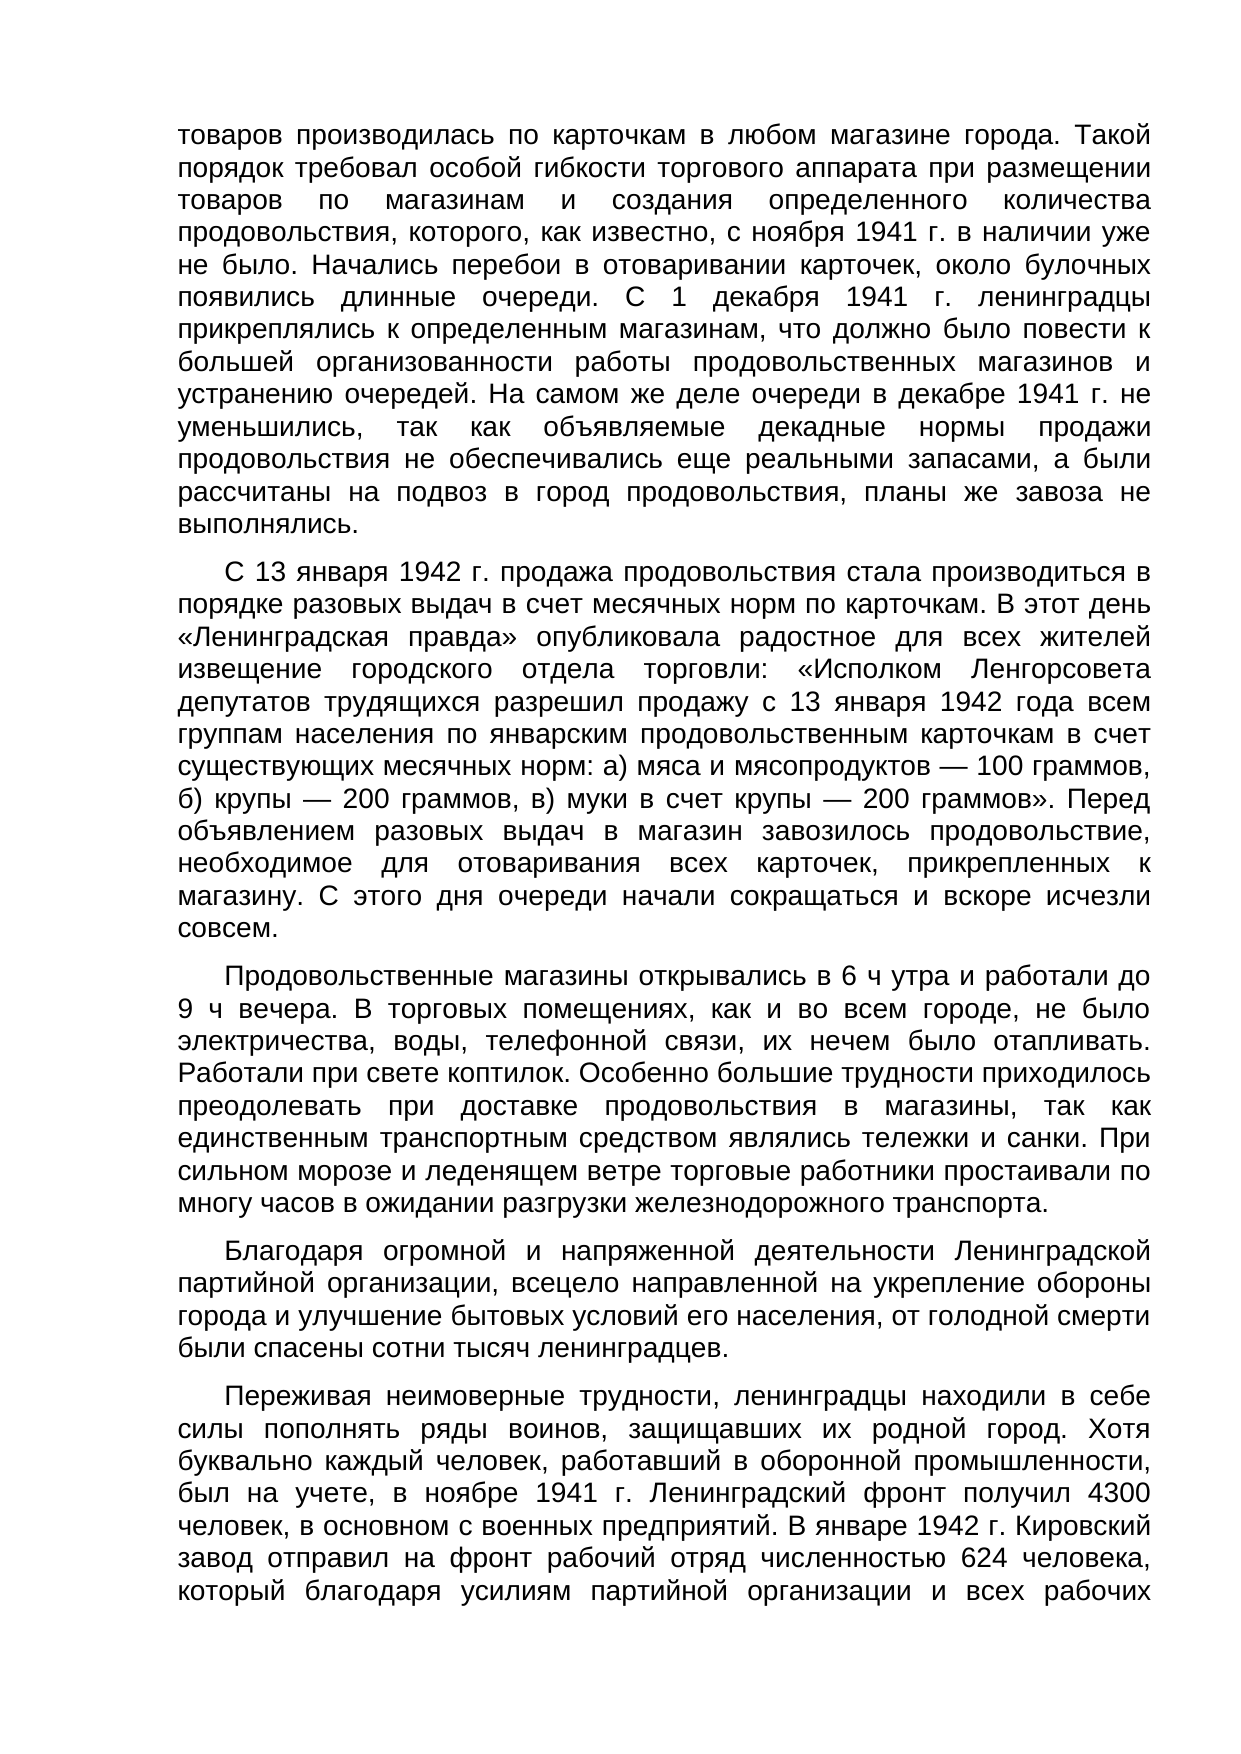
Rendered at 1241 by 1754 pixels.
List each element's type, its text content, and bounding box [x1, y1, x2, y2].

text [177, 118, 1152, 539]
text Благодаря огромной и напряженной деятельности Ленинградской партийной организации, всецело направленной на укрепление обороны города и улучшение бытовых условий его населения, от голодной смерти были спасены сотни тысяч ленинградцев. [177, 1234, 1152, 1364]
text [177, 1379, 1152, 1606]
text С 13 января 1942 г. продажа продовольствия стала производиться в порядке разовых выдач в счет месячных норм по карточкам. В этот день «Ленинградская правда» опубликовала радостное для всех жителей извещение городского отдела торговли: «Исполком Ленгорсовета депутатов трудящихся разрешил продажу с 13 января 1942 года всем группам населения по январским продовольственным карточкам в счет существующих месячных норм: а) мяса и мясопродуктов — 100 граммов, б) крупы — 200 граммов, в) муки в счет крупы — 200 граммов». Перед объявлением разовых выдач в магазин завозилось продовольствие, необходимое для отоваривания всех карточек, прикрепленных к магазину. С этого дня очереди начали сокращаться и вскоре исчезли совсем. [177, 555, 1152, 944]
text Продовольственные магазины открывались в 6 ч утра и работали до 9 ч вечера. В торговых помещениях, как и во всем городе, не было электричества, воды, телефонной связи, их нечем было отапливать. Работали при свете коптилок. Особенно большие трудности приходилось преодолевать при доставке продовольствия в магазины, так как единственным транспортным средством являлись тележки и санки. При сильном морозе и леденящем ветре торговые работники простаивали по многу часов в ожидании разгрузки железнодорожного транспорта. [177, 959, 1152, 1218]
